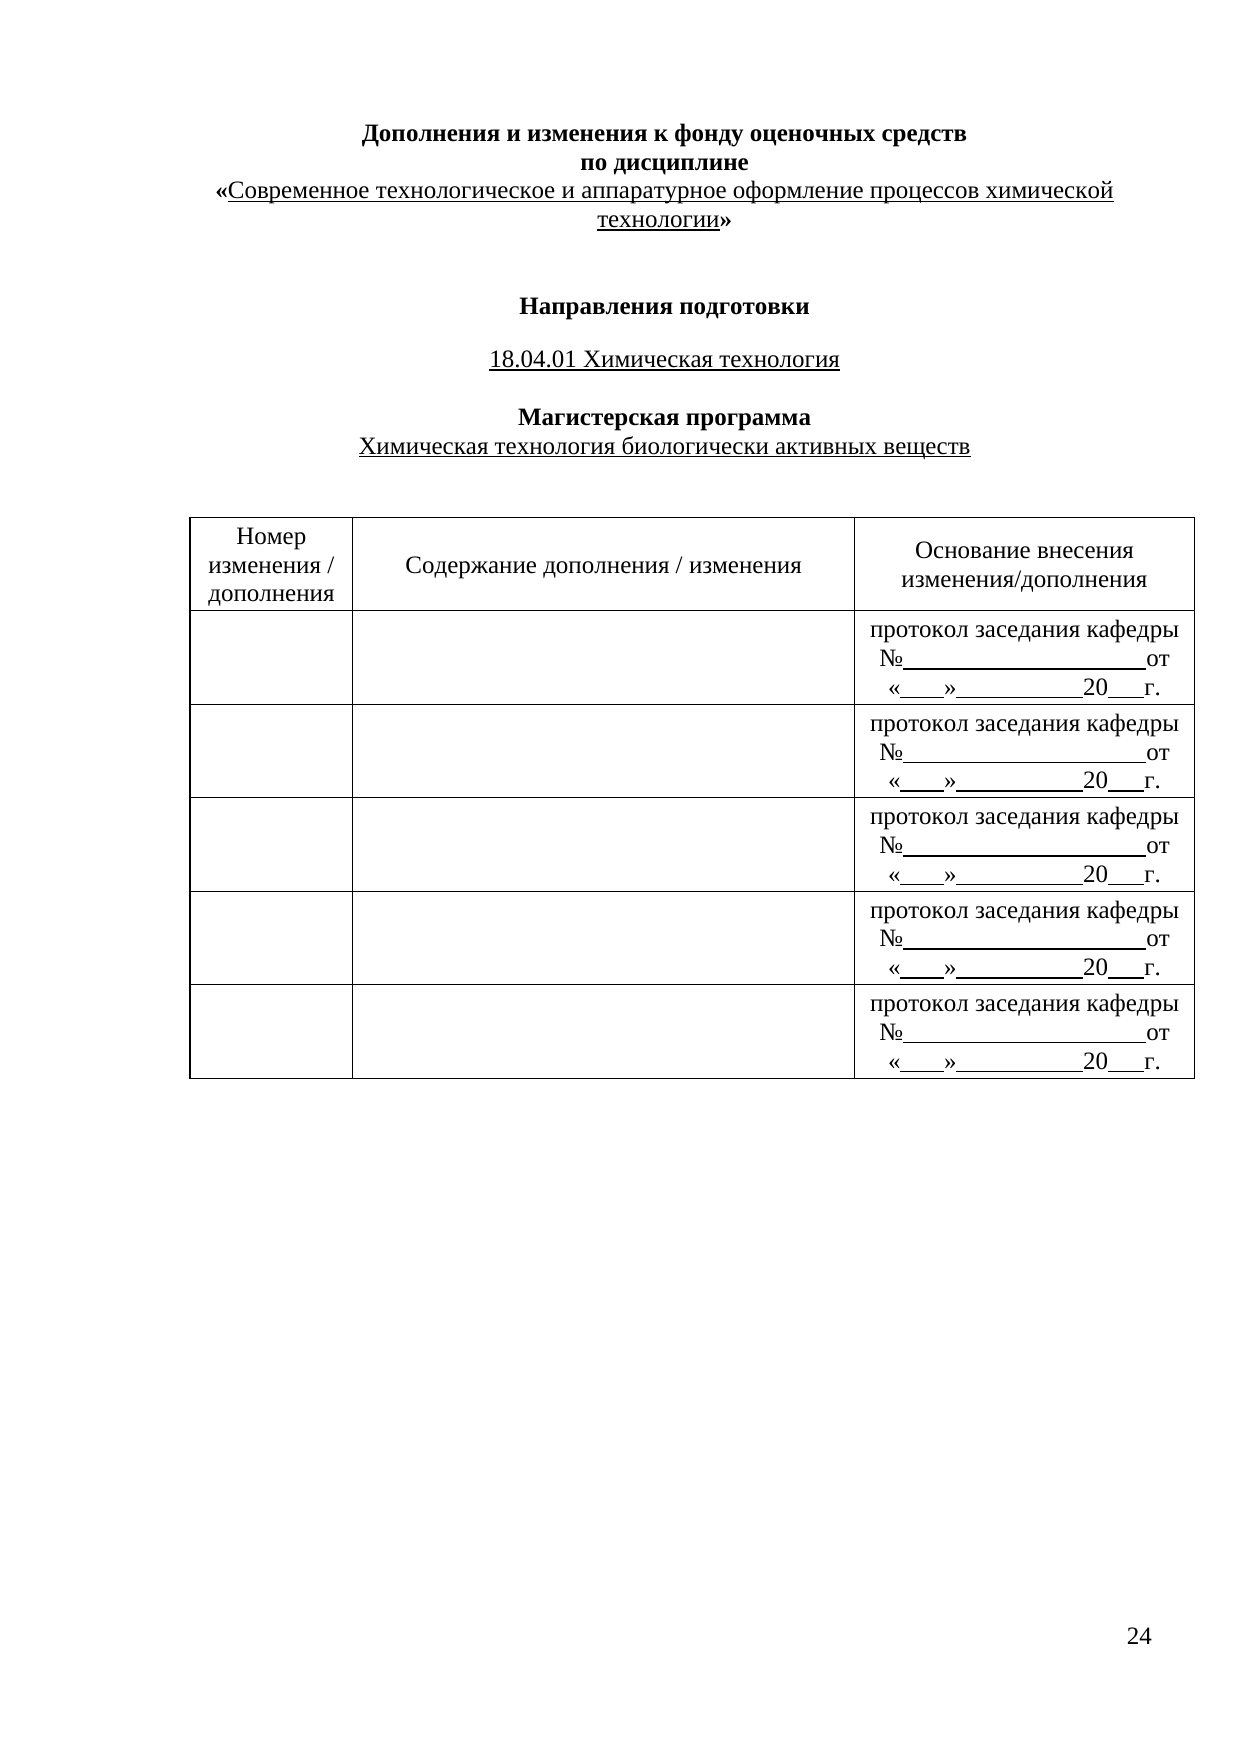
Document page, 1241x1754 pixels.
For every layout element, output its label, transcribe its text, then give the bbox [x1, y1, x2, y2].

table_cell [353, 611, 854, 704]
table_cell протокол заседания кафедры № от « » 20 г. [855, 985, 1194, 1078]
table_cell [353, 798, 854, 891]
table_cell [353, 985, 854, 1078]
table_cell протокол заседания кафедры № от « » 20 г. [855, 798, 1194, 891]
table_cell [353, 705, 854, 797]
text Направления подготовки [177, 291, 1152, 319]
table_cell протокол заседания кафедры № от « » 20 г. [855, 611, 1194, 704]
table_header Основание внесения изменения/дополнения [855, 518, 1194, 610]
text Химическая технология биологически активных веществ [177, 431, 1152, 459]
subtitle Дополнения и изменения к фонду оценочных средств [177, 118, 1152, 147]
table_cell [191, 611, 352, 704]
text по дисциплине [177, 147, 1152, 176]
table_header Номер изменения / дополнения [191, 518, 352, 610]
table_cell [353, 892, 854, 984]
table_cell протокол заседания кафедры № от « » 20 г. [855, 892, 1194, 984]
text «Современное технологическое и аппаратурное оформление процессов химической технологии» [177, 176, 1152, 233]
table_header Содержание дополнения / изменения [353, 518, 854, 610]
table_cell [191, 892, 352, 984]
table_cell [191, 798, 352, 891]
table_cell [191, 705, 352, 797]
text 18.04.01 Химическая технология [177, 344, 1152, 373]
table_cell [191, 985, 352, 1078]
text Магистерская программа [177, 402, 1152, 431]
table_cell протокол заседания кафедры № от « » 20 г. [855, 705, 1194, 797]
